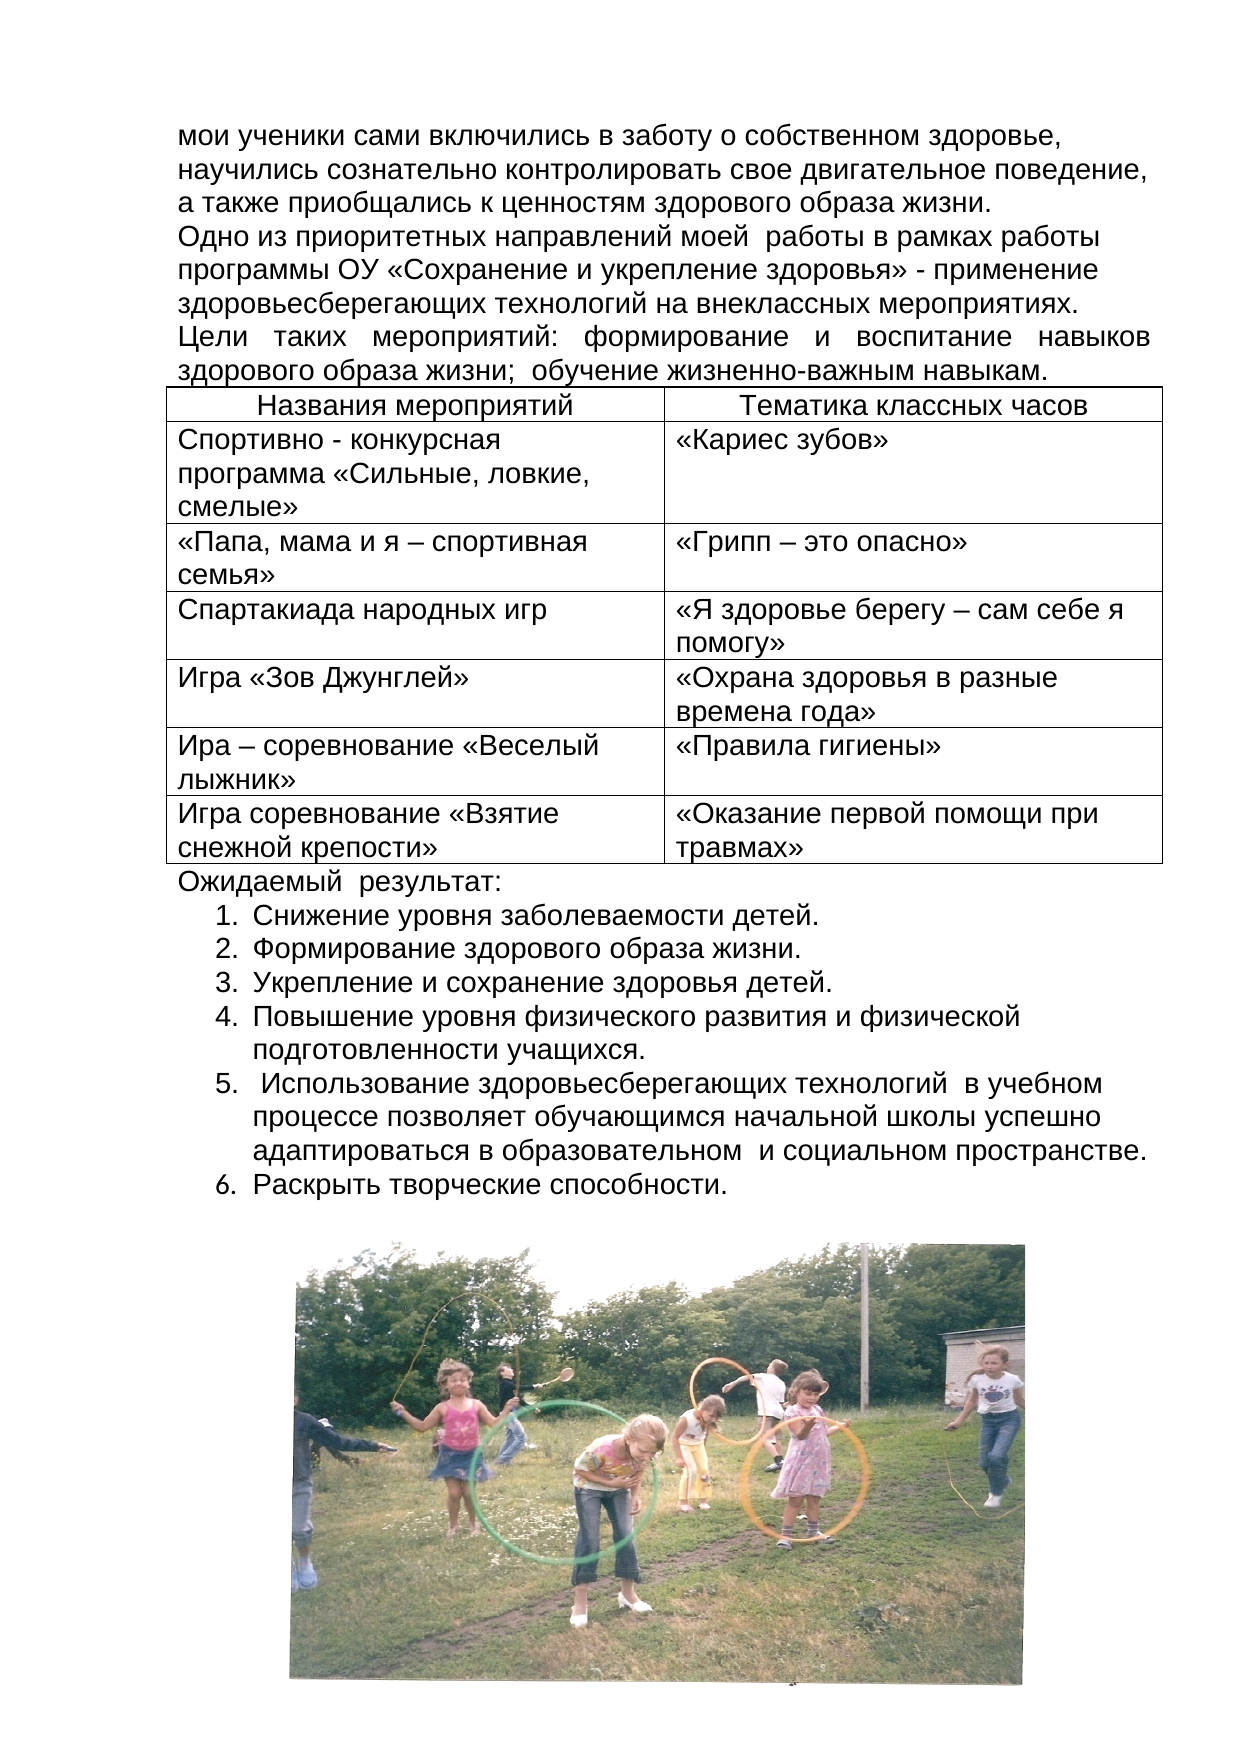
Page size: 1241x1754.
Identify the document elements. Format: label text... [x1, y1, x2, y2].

text Цели таких мероприятий: формирование и воспитание навыков здорового образа жизни; обучение жизненно-важным навыкам. [177, 319, 1152, 386]
table_cell «Оказание первой помощи при травмах» [665, 796, 1162, 863]
table_cell Игра соревнование «Взятие снежной крепости» [167, 796, 664, 863]
text Одно из приоритетных направлений моей работы в рамках работы программы ОУ «Сохранение и укрепление здоровья» - применение здоровьесберегающих технологий на внеклассных мероприятиях. [177, 219, 1152, 319]
table_cell Спартакиада народных игр [167, 592, 664, 659]
table_cell «Грипп – это опасно» [665, 524, 1162, 591]
table_header Тематика классных часов [665, 388, 1162, 421]
table_cell Ира – соревнование «Веселый лыжник» [167, 728, 664, 795]
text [177, 118, 1152, 219]
table_cell «Охрана здоровья в разные времена года» [665, 660, 1162, 727]
list Раскрыть творческие способности. [215, 1166, 1152, 1202]
table_cell «Я здоровье берегу – сам себе я помогу» [665, 592, 1162, 659]
table_cell Игра «Зов Джунглей» [167, 660, 664, 727]
table_cell Спортивно - конкурсная программа «Сильные, ловкие, смелые» [167, 422, 664, 523]
table_cell «Кариес зубов» [665, 422, 1162, 523]
table_header Названия мероприятий [167, 388, 664, 421]
text Ожидаемый результат: [177, 864, 1152, 898]
list Формирование здорового образа жизни. [215, 931, 1152, 965]
list Укрепление и сохранение здоровья детей. [215, 965, 1152, 998]
list Использование здоровьесберегающих технологий в учебном процессе позволяет обучающимся начальной школы успешно адаптироваться в образовательном и социальном пространстве. [215, 1066, 1152, 1166]
list Повышение уровня физического развития и физической подготовленности учащихся. [215, 998, 1152, 1066]
table_cell «Папа, мама и я – спортивная семья» [167, 524, 664, 591]
table_cell «Правила гигиены» [665, 728, 1162, 795]
list Снижение уровня заболеваемости детей. [215, 898, 1152, 931]
